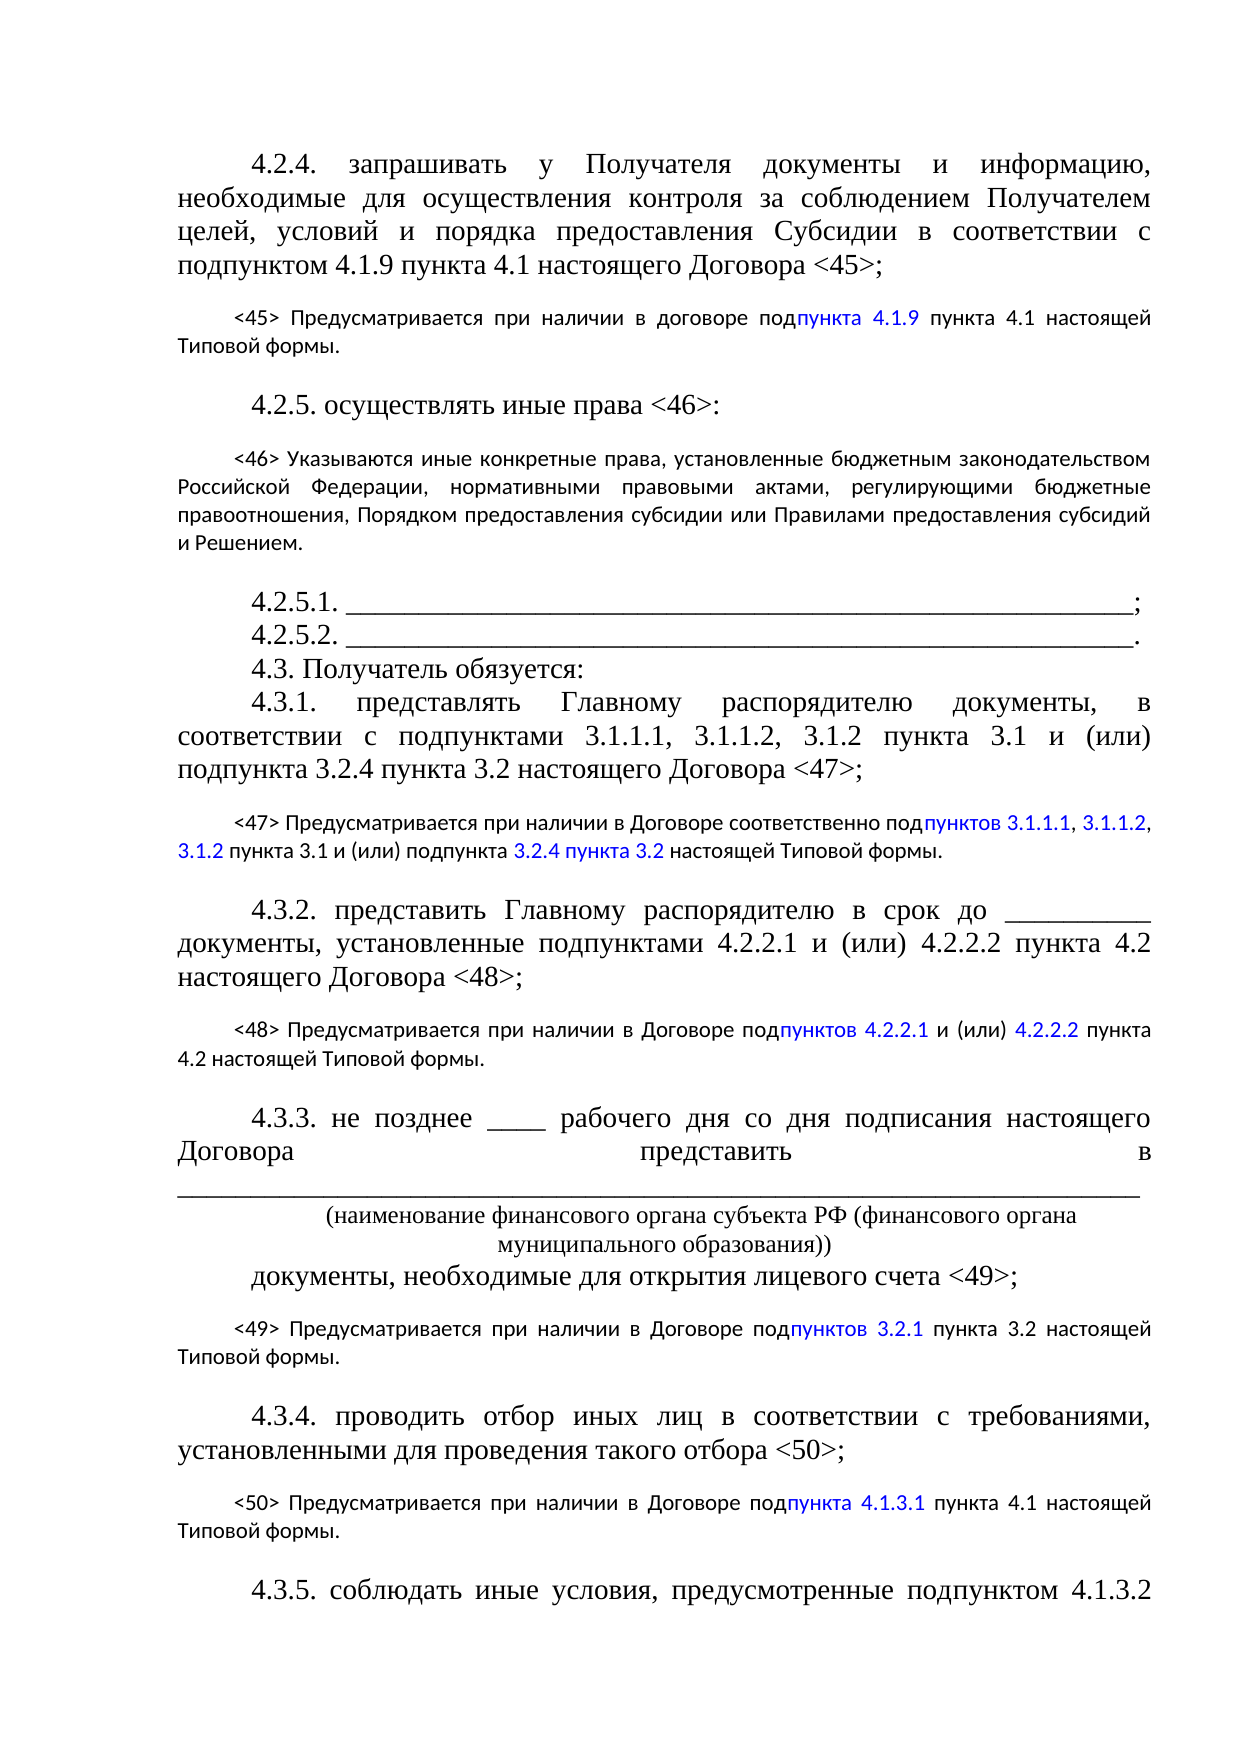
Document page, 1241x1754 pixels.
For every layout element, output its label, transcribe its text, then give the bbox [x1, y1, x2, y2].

text 4.2.5.2. ______________________________________________________. [177, 617, 1152, 651]
text 4.3. Получатель обязуется: [177, 651, 1152, 684]
text <46> Указываются иные конкретные права, установленные бюджетным законодательством Российской Федерации, нормативными правовыми актами, регулирующими бюджетные правоотношения, Порядком предоставления субсидии или Правилами предоставления субсидий и Решением. [177, 444, 1152, 556]
text 4.3.2. представить Главному распорядителю в срок до __________ документы, установленные подпунктами 4.2.2.1 и (или) 4.2.2.2 пункта 4.2 настоящего Договора <48>; [177, 892, 1152, 993]
text <45> Предусматривается при наличии в договоре подпункта 4.1.9 пункта 4.1 настоящей Типовой формы. [177, 303, 1152, 359]
text <47> Предусматривается при наличии в Договоре соответственно подпунктов 3.1.1.1, 3.1.1.2, 3.1.2 пункта 3.1 и (или) подпункта 3.2.4 пункта 3.2 настоящей Типовой формы. [177, 808, 1152, 864]
text <49> Предусматривается при наличии в Договоре подпунктов 3.2.1 пункта 3.2 настоящей Типовой формы. [177, 1314, 1152, 1370]
text 4.2.5.1. ______________________________________________________; [177, 584, 1152, 617]
text 4.3.1. представлять Главному распорядителю документы, в соответствии с подпунктами 3.1.1.1, 3.1.1.2, 3.1.2 пункта 3.1 и (или) подпункта 3.2.4 пункта 3.2 настоящего Договора <47>; [177, 684, 1152, 785]
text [177, 1572, 1152, 1606]
text <48> Предусматривается при наличии в Договоре подпунктов 4.2.2.1 и (или) 4.2.2.2 пункта 4.2 настоящей Типовой формы. [177, 1016, 1152, 1072]
text <50> Предусматривается при наличии в Договоре подпункта 4.1.3.1 пункта 4.1 настоящей Типовой формы. [177, 1488, 1152, 1544]
text (наименование финансового органа субъекта РФ (финансового органа муниципального образования)) [177, 1200, 1152, 1258]
text 4.2.5. осуществлять иные права <46>: [177, 387, 1152, 421]
text 4.3.4. проводить отбор иных лиц в соответствии с требованиями, установленными для проведения такого отбора <50>; [177, 1398, 1152, 1465]
text документы, необходимые для открытия лицевого счета <49>; [177, 1258, 1152, 1291]
text 4.3.3. не позднее ____ рабочего дня со дня подписания настоящего Договора представить в __________________________________________________________________ [177, 1100, 1152, 1200]
text 4.2.4. запрашивать у Получателя документы и информацию, необходимые для осуществления контроля за соблюдением Получателем целей, условий и порядка предоставления Субсидии в соответствии с подпунктом 4.1.9 пункта 4.1 настоящего Договора <45>; [177, 146, 1152, 280]
